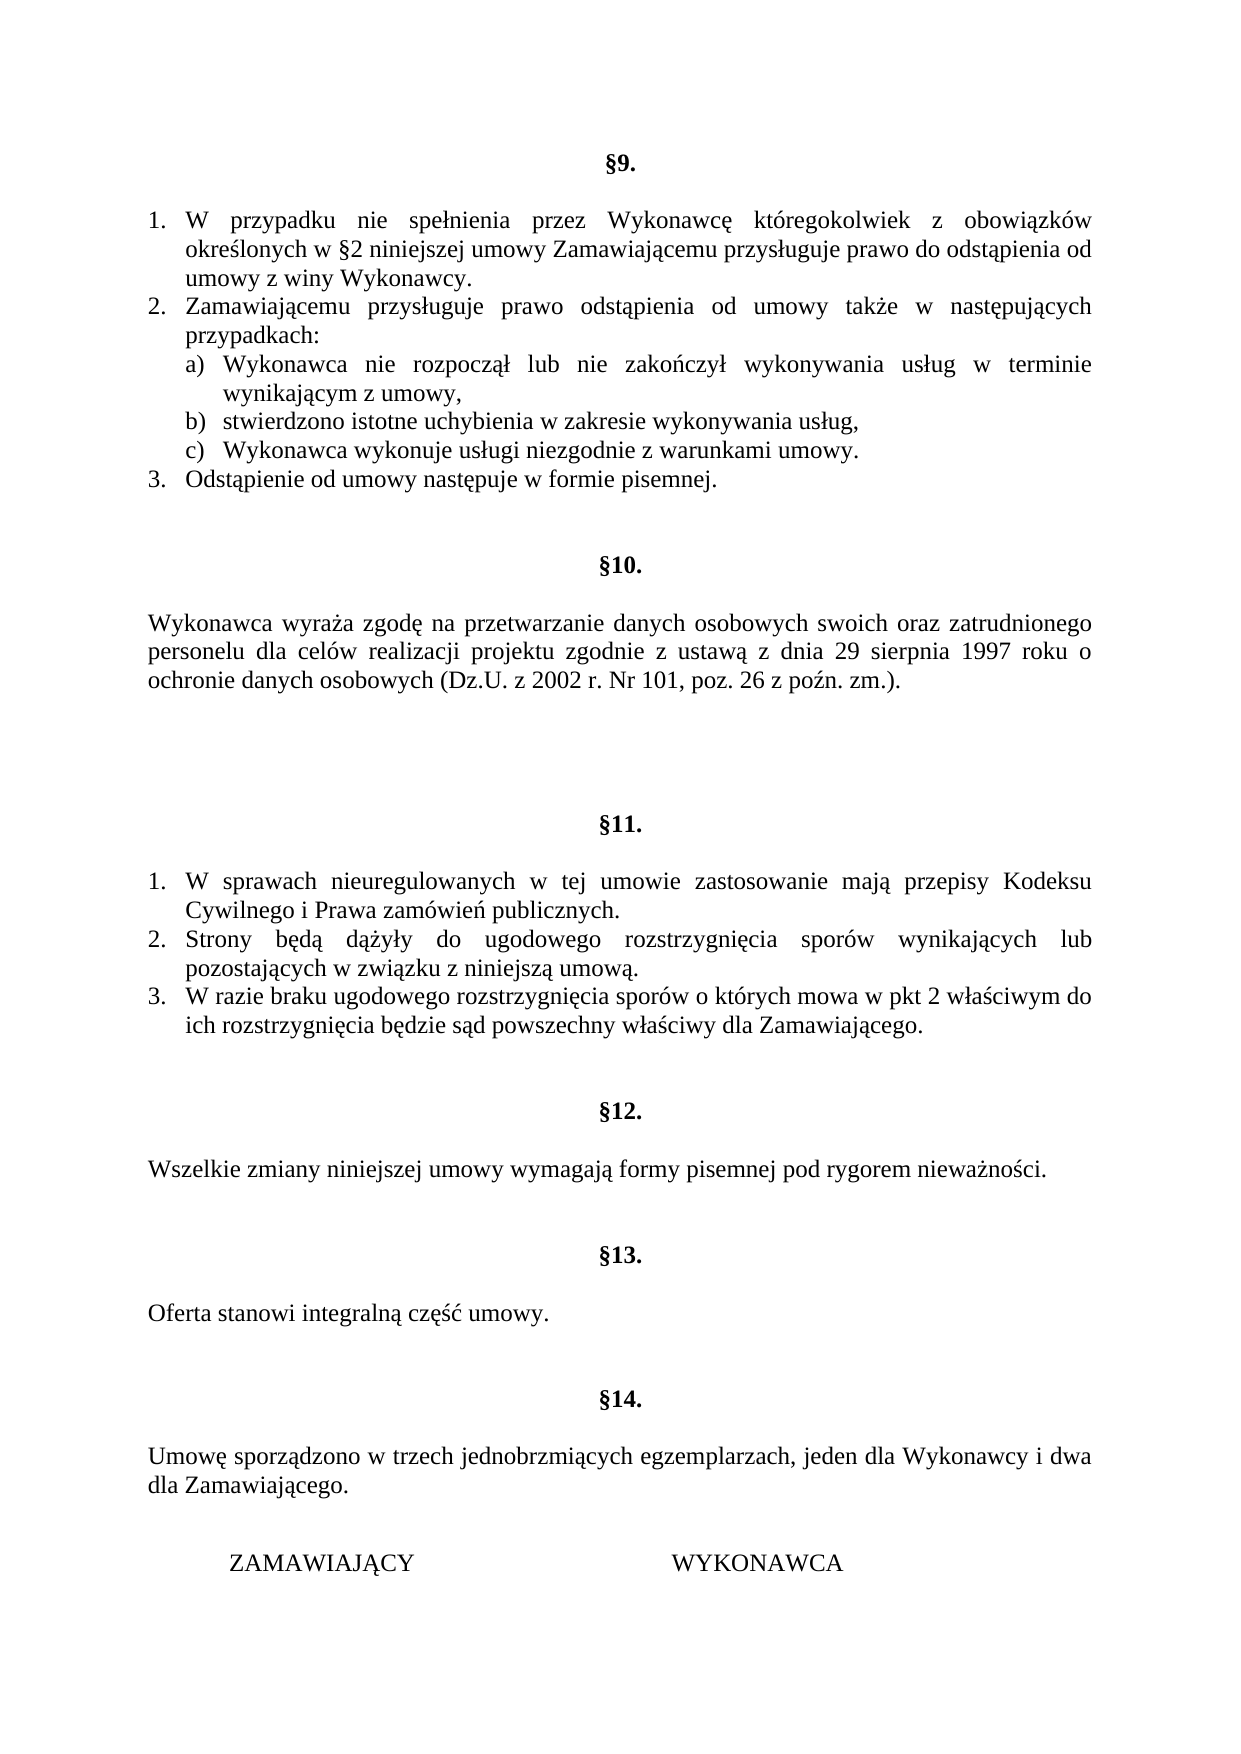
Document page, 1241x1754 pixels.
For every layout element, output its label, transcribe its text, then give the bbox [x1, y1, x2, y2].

list W przypadku nie spełnienia przez Wykonawcę któregokolwiek z obowiązków określonych w §2 niniejszej umowy Zamawiającemu przysługuje prawo do odstąpienia od umowy z winy Wykonawcy. [148, 205, 1093, 291]
text Umowę sporządzono w trzech jednobrzmiących egzemplarzach, jeden dla Wykonawcy i dwa dla Zamawiającego. [148, 1441, 1093, 1499]
text Wykonawca wyraża zgodę na przetwarzanie danych osobowych swoich oraz zatrudnionego personelu dla celów realizacji projektu zgodnie z ustawą z dnia 29 sierpnia 1997 roku o ochronie danych osobowych (Dz.U. z 2002 r. Nr 101, poz. 26 z poźn. zm.). [148, 608, 1093, 694]
list Wykonawca nie rozpoczął lub nie zakończył wykonywania usług w terminie wynikającym z umowy, [185, 349, 1093, 406]
list W sprawach nieuregulowanych w tej umowie zastosowanie mają przepisy Kodeksu Cywilnego i Prawa zamówień publicznych. [148, 866, 1093, 924]
text §12. [148, 1096, 1093, 1125]
list stwierdzono istotne uchybienia w zakresie wykonywania usług, [185, 406, 1093, 435]
list Wykonawca wykonuje usługi niezgodnie z warunkami umowy. [185, 435, 1093, 464]
text §10. [148, 550, 1093, 579]
text ZAMAWIAJĄCY WYKONAWCA [148, 1548, 1093, 1577]
text §11. [148, 809, 1093, 838]
text §9. [148, 148, 1093, 176]
list Strony będą dążyły do ugodowego rozstrzygnięcia sporów wynikających lub pozostających w związku z niniejszą umową. [148, 924, 1093, 981]
text §13. [148, 1240, 1093, 1269]
text Oferta stanowi integralną część umowy. [148, 1298, 1093, 1326]
list Odstąpienie od umowy następuje w formie pisemnej. [148, 464, 1093, 493]
text §14. [148, 1384, 1093, 1413]
list W razie braku ugodowego rozstrzygnięcia sporów o których mowa w pkt 2 właściwym do ich rozstrzygnięcia będzie sąd powszechny właściwy dla Zamawiającego. [148, 981, 1093, 1039]
list Zamawiającemu przysługuje prawo odstąpienia od umowy także w następujących przypadkach: [148, 291, 1093, 349]
text Wszelkie zmiany niniejszej umowy wymagają formy pisemnej pod rygorem nieważności. [148, 1154, 1093, 1183]
